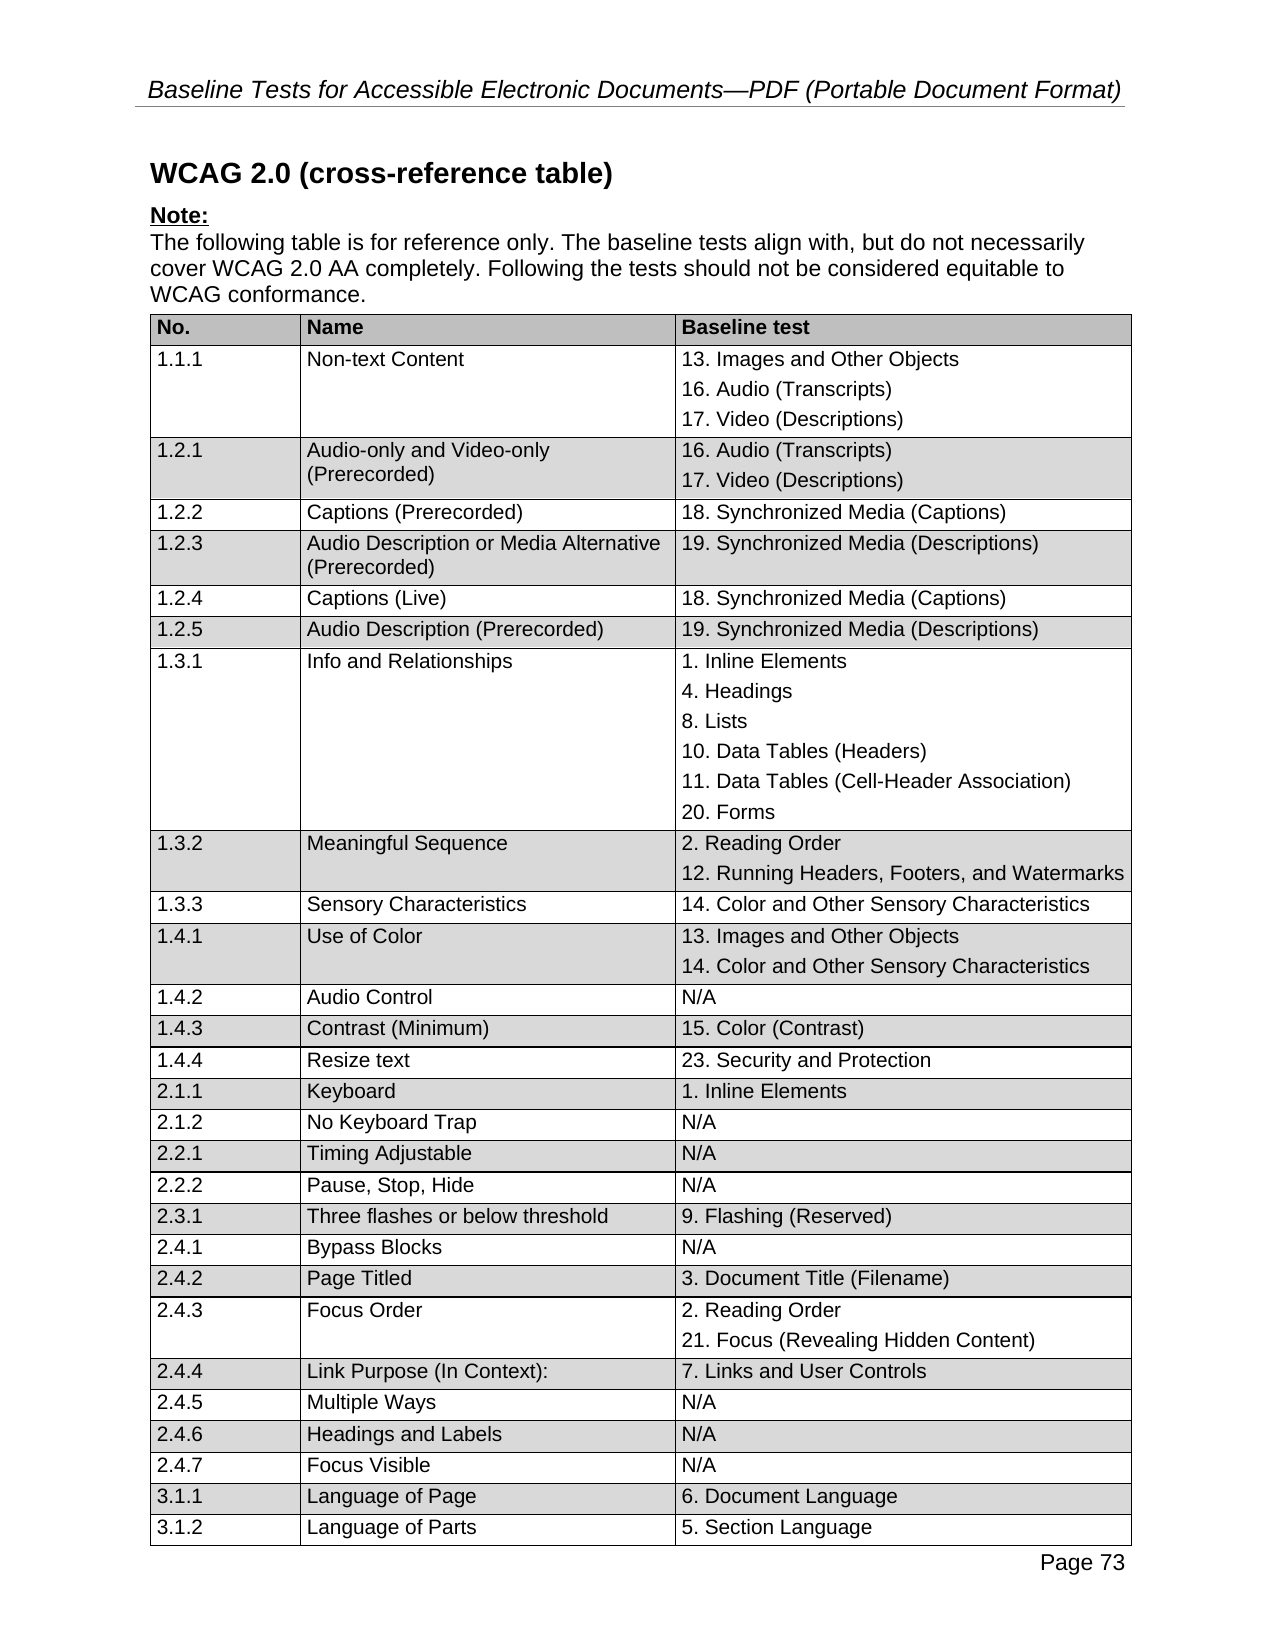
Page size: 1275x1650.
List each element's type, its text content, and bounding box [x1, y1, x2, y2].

table_cell 1. Inline Elements [676, 1079, 1131, 1109]
table_cell 13. Images and Other Objects 16. Audio (Transcripts) 17. Video (Descriptions) [676, 346, 1131, 437]
table_cell 1.2.4 [151, 586, 300, 616]
table_cell N/A [676, 1390, 1131, 1420]
table_cell N/A [676, 1235, 1131, 1265]
table_cell N/A [676, 1110, 1131, 1140]
subtitle WCAG 2.0 (cross-reference table) [150, 156, 1125, 190]
table_cell 3.1.1 [151, 1484, 300, 1514]
table_cell 16. Audio (Transcripts) 17. Video (Descriptions) [676, 438, 1131, 498]
table_cell Timing Adjustable [301, 1141, 675, 1171]
table_cell 1.4.2 [151, 985, 300, 1015]
table_cell N/A [676, 1173, 1131, 1203]
table_cell Focus Order [301, 1298, 675, 1358]
table_cell Link Purpose (In Context): [301, 1359, 675, 1389]
table_cell 2. Reading Order 21. Focus (Revealing Hidden Content) [676, 1298, 1131, 1358]
table_cell N/A [676, 1421, 1131, 1452]
table_cell 1.2.1 [151, 438, 300, 498]
table_cell 18. Synchronized Media (Captions) [676, 586, 1131, 616]
table_cell 1.4.1 [151, 924, 300, 984]
table_cell Captions (Prerecorded) [301, 500, 675, 530]
table_header No. [151, 315, 300, 345]
table_cell 19. Synchronized Media (Descriptions) [676, 531, 1131, 585]
table_cell 3.1.2 [151, 1515, 300, 1545]
table_cell Resize text [301, 1048, 675, 1078]
table_cell 2.4.4 [151, 1359, 300, 1389]
table_cell 23. Security and Protection [676, 1048, 1131, 1078]
table_cell 19. Synchronized Media (Descriptions) [676, 617, 1131, 647]
table_cell 1.4.4 [151, 1048, 300, 1078]
table_cell Focus Visible [301, 1453, 675, 1483]
table_cell 1.4.3 [151, 1016, 300, 1046]
table_cell N/A [676, 1453, 1131, 1483]
table_cell Audio Description or Media Alternative (Prerecorded) [301, 531, 675, 585]
table_cell Language of Parts [301, 1515, 675, 1545]
table_cell 13. Images and Other Objects 14. Color and Other Sensory Characteristics [676, 924, 1131, 984]
table_cell 9. Flashing (Reserved) [676, 1204, 1131, 1234]
table_header Name [301, 315, 675, 345]
table_cell 15. Color (Contrast) [676, 1016, 1131, 1046]
table_cell 2.1.2 [151, 1110, 300, 1140]
table_cell 2.4.1 [151, 1235, 300, 1265]
table_cell Non-text Content [301, 346, 675, 437]
table_cell 2.1.1 [151, 1079, 300, 1109]
table_cell Audio Description (Prerecorded) [301, 617, 675, 647]
table_cell Audio-only and Video-only (Prerecorded) [301, 438, 675, 498]
table_cell Multiple Ways [301, 1390, 675, 1420]
table_cell Sensory Characteristics [301, 892, 675, 922]
table_cell Page Titled [301, 1266, 675, 1296]
table_cell N/A [676, 985, 1131, 1015]
table_cell 1. Inline Elements 4. Headings 8. Lists 10. Data Tables (Headers) 11. Data Tables (Cell-Header Association) 20. Forms [676, 649, 1131, 830]
table_cell 14. Color and Other Sensory Characteristics [676, 892, 1131, 922]
table_cell 1.2.5 [151, 617, 300, 647]
table_cell 2.4.5 [151, 1390, 300, 1420]
table_cell 2. Reading Order 12. Running Headers, Footers, and Watermarks [676, 831, 1131, 891]
table_cell No Keyboard Trap [301, 1110, 675, 1140]
table_cell 2.4.3 [151, 1298, 300, 1358]
table_cell 2.3.1 [151, 1204, 300, 1234]
table_cell 1.3.3 [151, 892, 300, 922]
table_cell 6. Document Language [676, 1484, 1131, 1514]
table_header Baseline test [676, 315, 1131, 345]
table_cell Keyboard [301, 1079, 675, 1109]
table_cell 1.1.1 [151, 346, 300, 437]
table_cell Info and Relationships [301, 649, 675, 830]
table_cell Use of Color [301, 924, 675, 984]
table_cell 18. Synchronized Media (Captions) [676, 500, 1131, 530]
table_cell 2.4.2 [151, 1266, 300, 1296]
table_cell Three flashes or below threshold [301, 1204, 675, 1234]
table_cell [676, 1515, 1131, 1545]
table_cell Audio Control [301, 985, 675, 1015]
table_cell 1.3.1 [151, 649, 300, 830]
table_cell Headings and Labels [301, 1421, 675, 1452]
subtitle Note: [150, 202, 1125, 229]
table_cell 2.4.6 [151, 1421, 300, 1452]
table_cell Captions (Live) [301, 586, 675, 616]
text The following table is for reference only. The baseline tests align with, but do not necessarily cover WCAG 2.0 AA completely. Following the tests should not be considered equitable to WCAG conformance. [150, 229, 1125, 308]
table_cell Language of Page [301, 1484, 675, 1514]
table_cell Bypass Blocks [301, 1235, 675, 1265]
table_cell 2.4.7 [151, 1453, 300, 1483]
table_cell Pause, Stop, Hide [301, 1173, 675, 1203]
table_cell 1.2.2 [151, 500, 300, 530]
table_cell 3. Document Title (Filename) [676, 1266, 1131, 1296]
table_cell N/A [676, 1141, 1131, 1171]
table_cell 1.3.2 [151, 831, 300, 891]
table_cell 1.2.3 [151, 531, 300, 585]
table_cell 2.2.1 [151, 1141, 300, 1171]
table_cell Contrast (Minimum) [301, 1016, 675, 1046]
table_cell 7. Links and User Controls [676, 1359, 1131, 1389]
table_cell Meaningful Sequence [301, 831, 675, 891]
table_cell 2.2.2 [151, 1173, 300, 1203]
